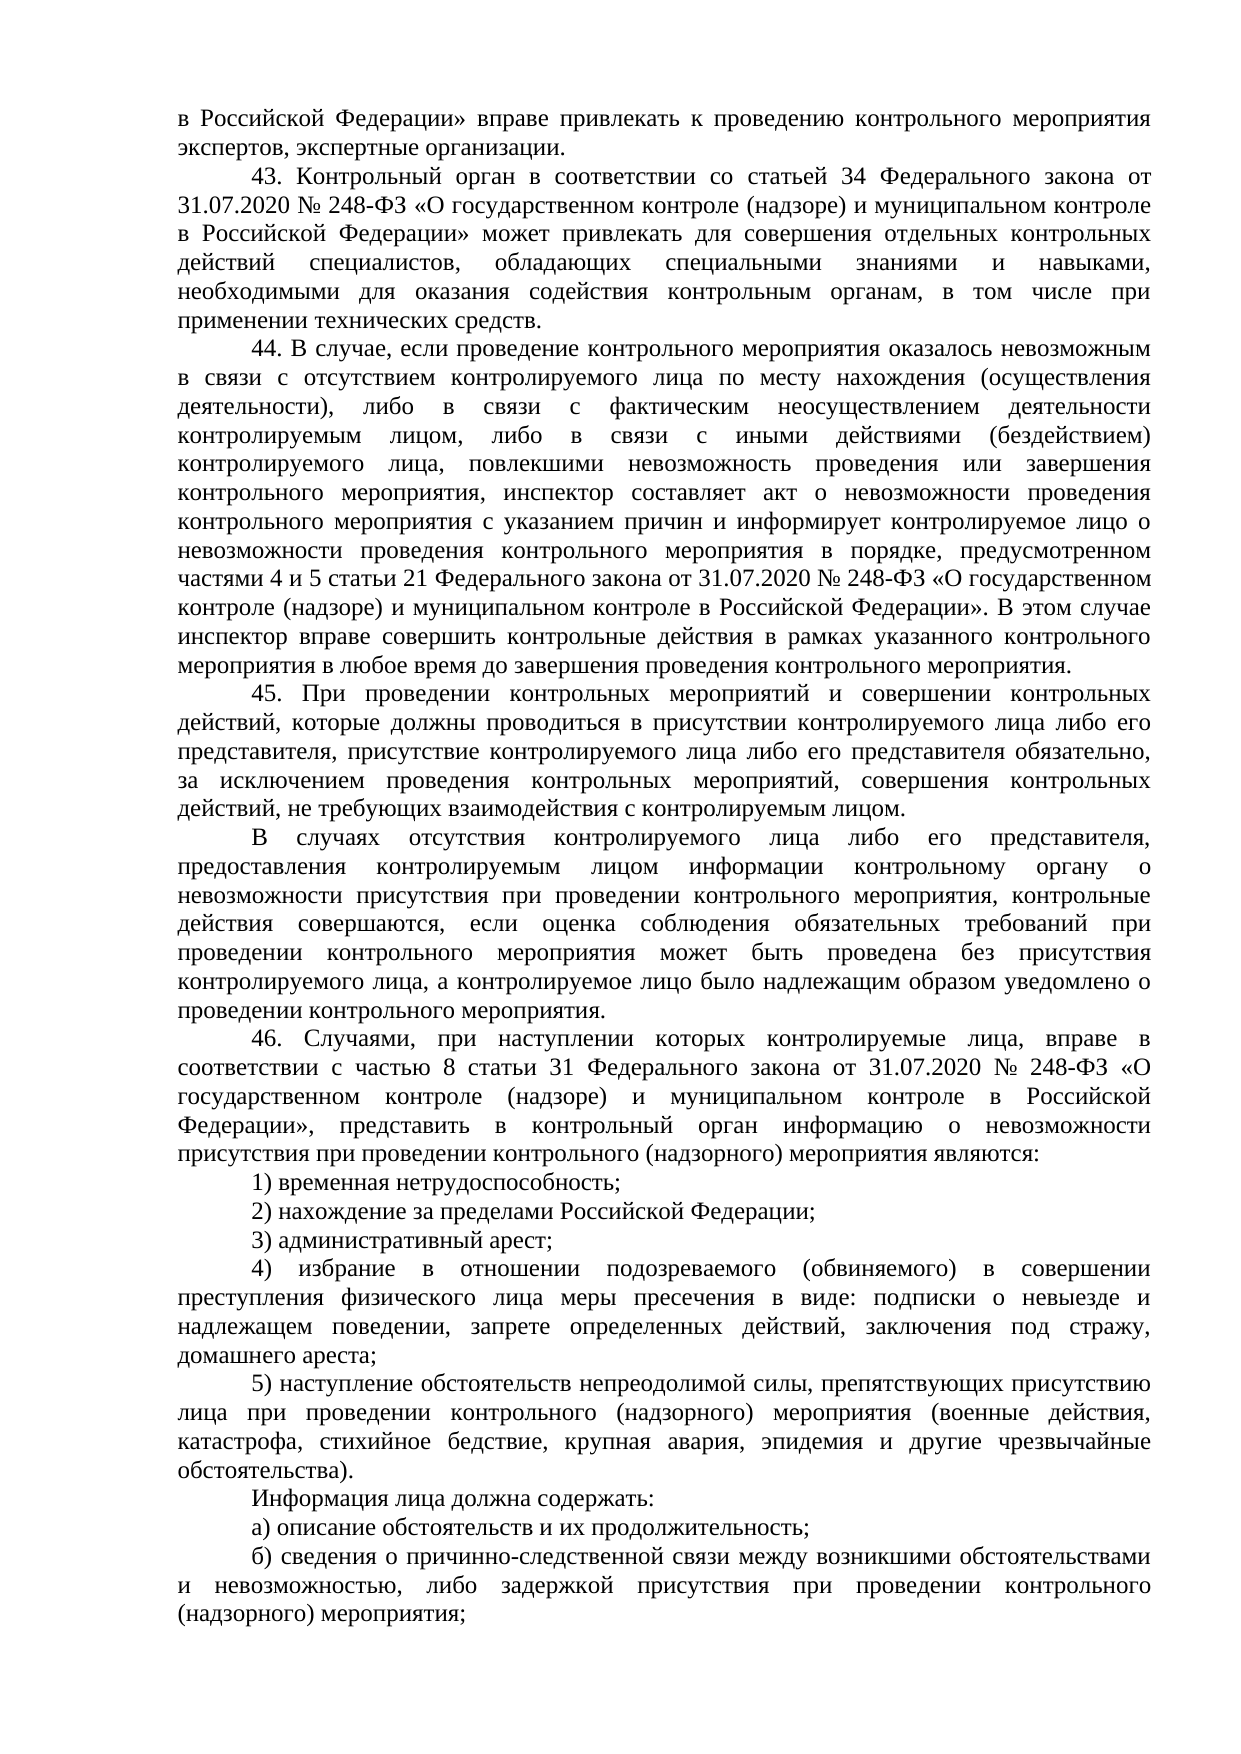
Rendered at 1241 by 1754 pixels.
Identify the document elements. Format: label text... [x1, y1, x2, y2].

text Информация лица должна содержать: [177, 1483, 1152, 1512]
text а) описание обстоятельств и их продолжительность; [177, 1512, 1152, 1541]
text 4) избрание в отношении подозреваемого (обвиняемого) в совершении преступления физического лица меры пресечения в виде: подписки о невыезде и надлежащем поведении, запрете определенных действий, заключения под стражу, домашнего ареста; [177, 1253, 1152, 1368]
text 3) административный арест; [177, 1225, 1152, 1253]
text 5) наступление обстоятельств непреодолимой силы, препятствующих присутствию лица при проведении контрольного (надзорного) мероприятия (военные действия, катастрофа, стихийное бедствие, крупная авария, эпидемия и другие чрезвычайные обстоятельства). [177, 1368, 1152, 1483]
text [177, 103, 1152, 161]
text 46. Случаями, при наступлении которых контролируемые лица, вправе в соответствии с частью 8 статьи 31 Федерального закона от 31.07.2020 № 248-ФЗ «О государственном контроле (надзоре) и муниципальном контроле в Российской Федерации», представить в контрольный орган информацию о невозможности присутствия при проведении контрольного (надзорного) мероприятия являются: [177, 1023, 1152, 1167]
text 2) нахождение за пределами Российской Федерации; [177, 1196, 1152, 1225]
text 43. Контрольный орган в соответствии со статьей 34 Федерального закона от 31.07.2020 № 248-ФЗ «О государственном контроле (надзоре) и муниципальном контроле в Российской Федерации» может привлекать для совершения отдельных контрольных действий специалистов, обладающих специальными знаниями и навыками, необходимыми для оказания содействия контрольным органам, в том числе при применении технических средств. [177, 161, 1152, 333]
text В случаях отсутствия контролируемого лица либо его представителя, предоставления контролируемым лицом информации контрольному органу о невозможности присутствия при проведении контрольного мероприятия, контрольные действия совершаются, если оценка соблюдения обязательных требований при проведении контрольного мероприятия может быть проведена без присутствия контролируемого лица, а контролируемое лицо было надлежащим образом уведомлено о проведении контрольного мероприятия. [177, 822, 1152, 1023]
text 1) временная нетрудоспособность; [177, 1167, 1152, 1196]
text б) сведения о причинно-следственной связи между возникшими обстоятельствами и невозможностью, либо задержкой присутствия при проведении контрольного (надзорного) мероприятия; [177, 1541, 1152, 1627]
text 44. В случае, если проведение контрольного мероприятия оказалось невозможным в связи с отсутствием контролируемого лица по месту нахождения (осуществления деятельности), либо в связи с фактическим неосуществлением деятельности контролируемым лицом, либо в связи с иными действиями (бездействием) контролируемого лица, повлекшими невозможность проведения или завершения контрольного мероприятия, инспектор составляет акт о невозможности проведения контрольного мероприятия с указанием причин и информирует контролируемое лицо о невозможности проведения контрольного мероприятия в порядке, предусмотренном частями 4 и 5 статьи 21 Федерального закона от 31.07.2020 № 248-ФЗ «О государственном контроле (надзоре) и муниципальном контроле в Российской Федерации». В этом случае инспектор вправе совершить контрольные действия в рамках указанного контрольного мероприятия в любое время до завершения проведения контрольного мероприятия. [177, 333, 1152, 678]
text 45. При проведении контрольных мероприятий и совершении контрольных действий, которые должны проводиться в присутствии контролируемого лица либо его представителя, присутствие контролируемого лица либо его представителя обязательно, за исключением проведения контрольных мероприятий, совершения контрольных действий, не требующих взаимодействия с контролируемым лицом. [177, 678, 1152, 822]
